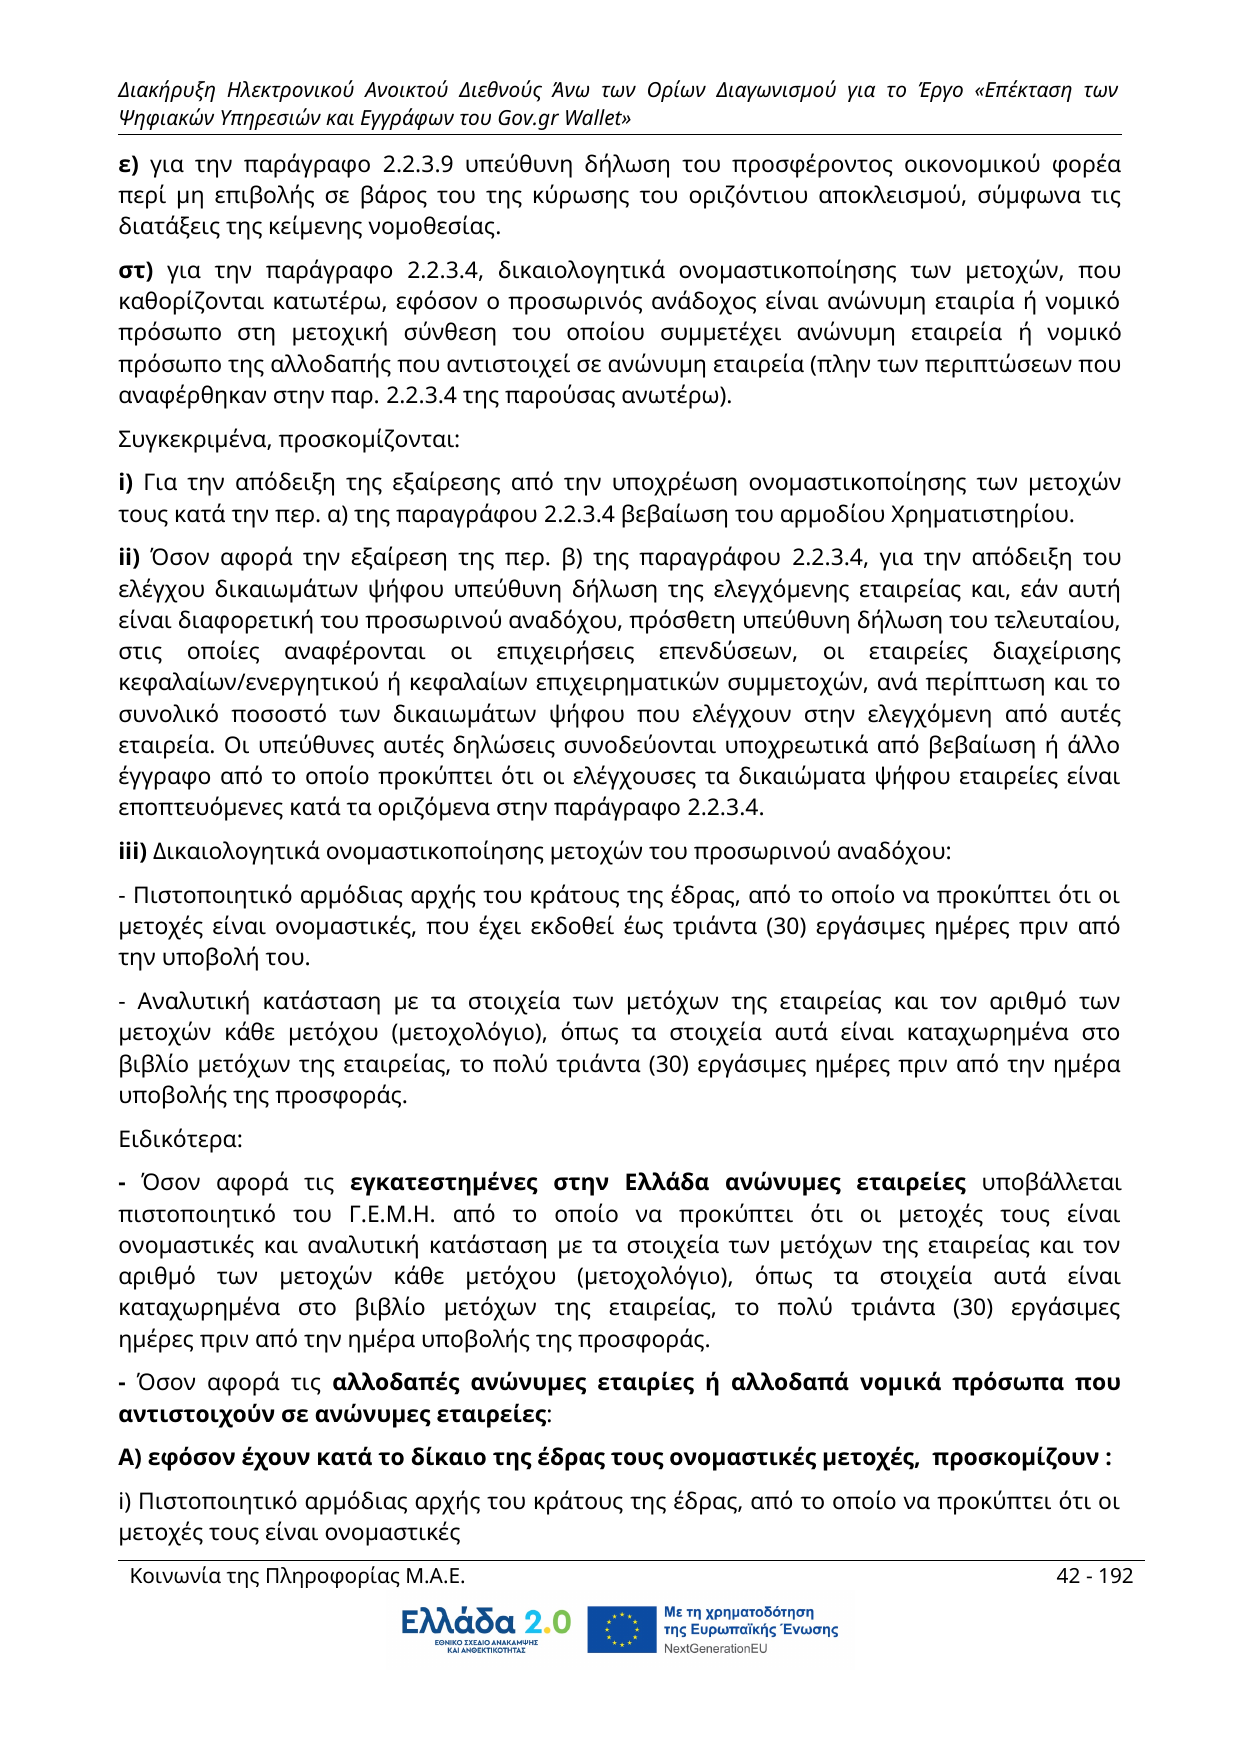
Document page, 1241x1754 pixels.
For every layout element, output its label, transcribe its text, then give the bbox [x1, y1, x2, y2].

text Ειδικότερα: [118, 1122, 1122, 1154]
text i) Πιστοποιητικό αρμόδιας αρχής του κράτους της έδρας, από το οποίο να προκύπτει ότι οι μετοχές τους είναι ονομαστικές [118, 1485, 1122, 1547]
text - Αναλυτική κατάσταση με τα στοιχεία των μετόχων της εταιρείας και τον αριθμό των μετοχών κάθε μετόχου (μετοχολόγιο), όπως τα στοιχεία αυτά είναι καταχωρημένα στο βιβλίο μετόχων της εταιρείας, το πολύ τριάντα (30) εργάσιμες ημέρες πριν από την ημέρα υποβολής της προσφοράς. [118, 985, 1122, 1110]
text ε) για την παράγραφο 2.2.3.9 υπεύθυνη δήλωση του προσφέροντος οικονομικού φορέα περί μη επιβολής σε βάρος του της κύρωσης του οριζόντιου αποκλεισμού, σύμφωνα τις διατάξεις της κείμενης νομοθεσίας. [118, 147, 1122, 241]
text - Όσον αφορά τις εγκατεστημένες στην Ελλάδα ανώνυμες εταιρείες υποβάλλεται πιστοποιητικό του Γ.Ε.Μ.Η. από το οποίο να προκύπτει ότι οι μετοχές τους είναι ονομαστικές και αναλυτική κατάσταση με τα στοιχεία των μετόχων της εταιρείας και τον αριθμό των μετοχών κάθε μετόχου (μετοχολόγιο), όπως τα στοιχεία αυτά είναι καταχωρημένα στο βιβλίο μετόχων της εταιρείας, το πολύ τριάντα (30) εργάσιμες ημέρες πριν από την ημέρα υποβολής της προσφοράς. [118, 1166, 1122, 1354]
text Α) εφόσον έχουν κατά το δίκαιο της έδρας τους ονομαστικές μετοχές, προσκομίζουν : [118, 1441, 1122, 1472]
text iii) Δικαιολογητικά ονομαστικοποίησης μετοχών του προσωρινού αναδόχου: [118, 835, 1122, 866]
text - Πιστοποιητικό αρμόδιας αρχής του κράτους της έδρας, από το οποίο να προκύπτει ότι οι μετοχές είναι ονομαστικές, που έχει εκδοθεί έως τριάντα (30) εργάσιμες ημέρες πριν από την υποβολή του. [118, 879, 1122, 972]
text i) Για την απόδειξη της εξαίρεσης από την υποχρέωση ονομαστικοποίησης των μετοχών τους κατά την περ. α) της παραγράφου 2.2.3.4 βεβαίωση του αρμοδίου Χρηματιστηρίου. [118, 466, 1122, 529]
text - Όσον αφορά τις αλλοδαπές ανώνυμες εταιρίες ή αλλοδαπά νομικά πρόσωπα που αντιστοιχούν σε ανώνυμες εταιρείες: [118, 1366, 1122, 1429]
picture [386, 1590, 855, 1670]
text ii) Όσον αφορά την εξαίρεση της περ. β) της παραγράφου 2.2.3.4, για την απόδειξη του ελέγχου δικαιωμάτων ψήφου υπεύθυνη δήλωση της ελεγχόμενης εταιρείας και, εάν αυτή είναι διαφορετική του προσωρινού αναδόχου, πρόσθετη υπεύθυνη δήλωση του τελευταίου, στις οποίες αναφέρονται οι επιχειρήσεις επενδύσεων, οι εταιρείες διαχείρισης κεφαλαίων/ενεργητικού ή κεφαλαίων επιχειρηματικών συμμετοχών, ανά περίπτωση και το συνολικό ποσοστό των δικαιωμάτων ψήφου που ελέγχουν στην ελεγχόμενη από αυτές εταιρεία. Οι υπεύθυνες αυτές δηλώσεις συνοδεύονται υποχρεωτικά από βεβαίωση ή άλλο έγγραφο από το οποίο προκύπτει ότι οι ελέγχουσες τα δικαιώματα ψήφου εταιρείες είναι εποπτευόμενες κατά τα οριζόμενα στην παράγραφο 2.2.3.4. [118, 541, 1122, 822]
text στ) για την παράγραφο 2.2.3.4, δικαιολογητικά ονομαστικοποίησης των μετοχών, που καθορίζονται κατωτέρω, εφόσον ο προσωρινός ανάδοχος είναι ανώνυμη εταιρία ή νομικό πρόσωπο στη μετοχική σύνθεση του οποίου συμμετέχει ανώνυμη εταιρεία ή νομικό πρόσωπο της αλλοδαπής που αντιστοιχεί σε ανώνυμη εταιρεία (πλην των περιπτώσεων που αναφέρθηκαν στην παρ. 2.2.3.4 της παρούσας ανωτέρω). [118, 254, 1122, 410]
text Συγκεκριμένα, προσκομίζονται: [118, 422, 1122, 454]
